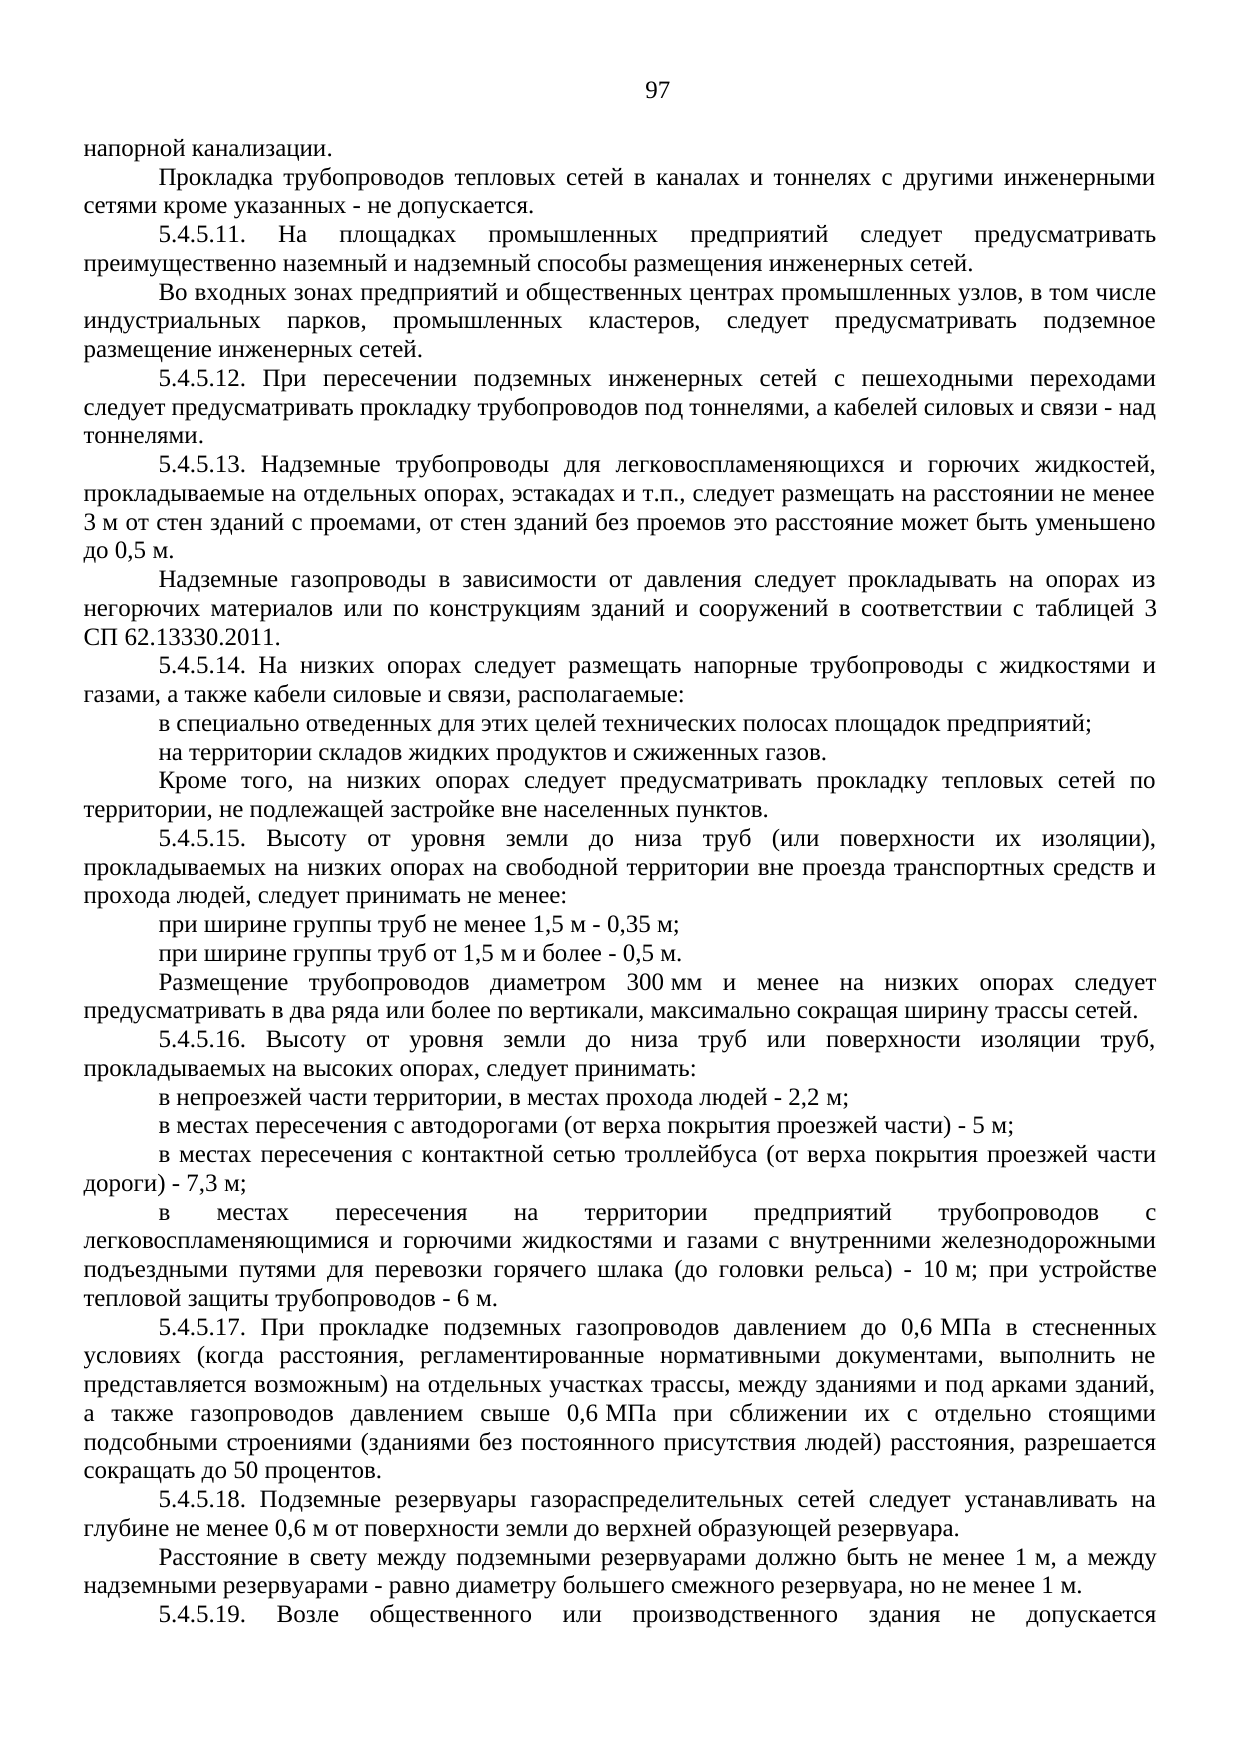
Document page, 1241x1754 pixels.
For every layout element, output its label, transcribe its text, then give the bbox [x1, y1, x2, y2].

text 5.4.5.11. На площадках промышленных предприятий следует предусматривать преимущественно наземный и надземный способы размещения инженерных сетей. [83, 219, 1157, 277]
text при ширине группы труб не менее 1,5 м - 0,35 м; [83, 909, 1157, 938]
text на территории складов жидких продуктов и сжиженных газов. [83, 737, 1157, 765]
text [83, 1599, 1157, 1628]
text в местах пересечения на территории предприятий трубопроводов с легковоспламеняющимися и горючими жидкостями и газами с внутренними железнодорожными подъездными путями для перевозки горячего шлака (до головки рельса) - 10 м; при устройстве тепловой защиты трубопроводов - 6 м. [83, 1197, 1157, 1312]
text в местах пересечения с контактной сетью троллейбуса (от верха покрытия проезжей части дороги) - 7,3 м; [83, 1139, 1157, 1197]
text 5.4.5.16. Высоту от уровня земли до низа труб или поверхности изоляции труб, прокладываемых на высоких опорах, следует принимать: [83, 1024, 1157, 1082]
text в непроезжей части территории, в местах прохода людей - 2,2 м; [83, 1082, 1157, 1110]
text 5.4.5.17. При прокладке подземных газопроводов давлением до 0,6 МПа в стесненных условиях (когда расстояния, регламентированные нормативными документами, выполнить не представляется возможным) на отдельных участках трассы, между зданиями и под арками зданий, а также газопроводов давлением свыше 0,6 МПа при сближении их с отдельно стоящими подсобными строениями (зданиями без постоянного присутствия людей) расстояния, разрешается сокращать до 50 процентов. [83, 1312, 1157, 1484]
text Расстояние в свету между подземными резервуарами должно быть не менее 1 м, а между надземными резервуарами - равно диаметру большего смежного резервуара, но не менее 1 м. [83, 1542, 1157, 1599]
text Во входных зонах предприятий и общественных центрах промышленных узлов, в том числе индустриальных парков, промышленных кластеров, следует предусматривать подземное размещение инженерных сетей. [83, 277, 1157, 363]
text 5.4.5.12. При пересечении подземных инженерных сетей с пешеходными переходами следует предусматривать прокладку трубопроводов под тоннелями, а кабелей силовых и связи - над тоннелями. [83, 363, 1157, 449]
text Кроме того, на низких опорах следует предусматривать прокладку тепловых сетей по территории, не подлежащей застройке вне населенных пунктов. [83, 765, 1157, 823]
text 5.4.5.18. Подземные резервуары газораспределительных сетей следует устанавливать на глубине не менее 0,6 м от поверхности земли до верхней образующей резервуара. [83, 1484, 1157, 1542]
text 5.4.5.15. Высоту от уровня земли до низа труб (или поверхности их изоляции), прокладываемых на низких опорах на свободной территории вне проезда транспортных средств и прохода людей, следует принимать не менее: [83, 823, 1157, 909]
text 5.4.5.14. На низких опорах следует размещать напорные трубопроводы с жидкостями и газами, а также кабели силовые и связи, располагаемые: [83, 650, 1157, 708]
text Размещение трубопроводов диаметром 300 мм и менее на низких опорах следует предусматривать в два ряда или более по вертикали, максимально сокращая ширину трассы сетей. [83, 967, 1157, 1024]
text 5.4.5.13. Надземные трубопроводы для легковоспламеняющихся и горючих жидкостей, прокладываемые на отдельных опорах, эстакадах и т.п., следует размещать на расстоянии не менее 3 м от стен зданий с проемами, от стен зданий без проемов это расстояние может быть уменьшено до 0,5 м. [83, 449, 1157, 564]
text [83, 133, 1157, 162]
text в специально отведенных для этих целей технических полосах площадок предприятий; [83, 708, 1157, 737]
text Надземные газопроводы в зависимости от давления следует прокладывать на опорах из негорючих материалов или по конструкциям зданий и сооружений в соответствии с таблицей 3 СП 62.13330.2011. [83, 564, 1157, 650]
text в местах пересечения с автодорогами (от верха покрытия проезжей части) - 5 м; [83, 1110, 1157, 1139]
text Прокладка трубопроводов тепловых сетей в каналах и тоннелях с другими инженерными сетями кроме указанных - не допускается. [83, 162, 1157, 219]
text при ширине группы труб от 1,5 м и более - 0,5 м. [83, 938, 1157, 967]
